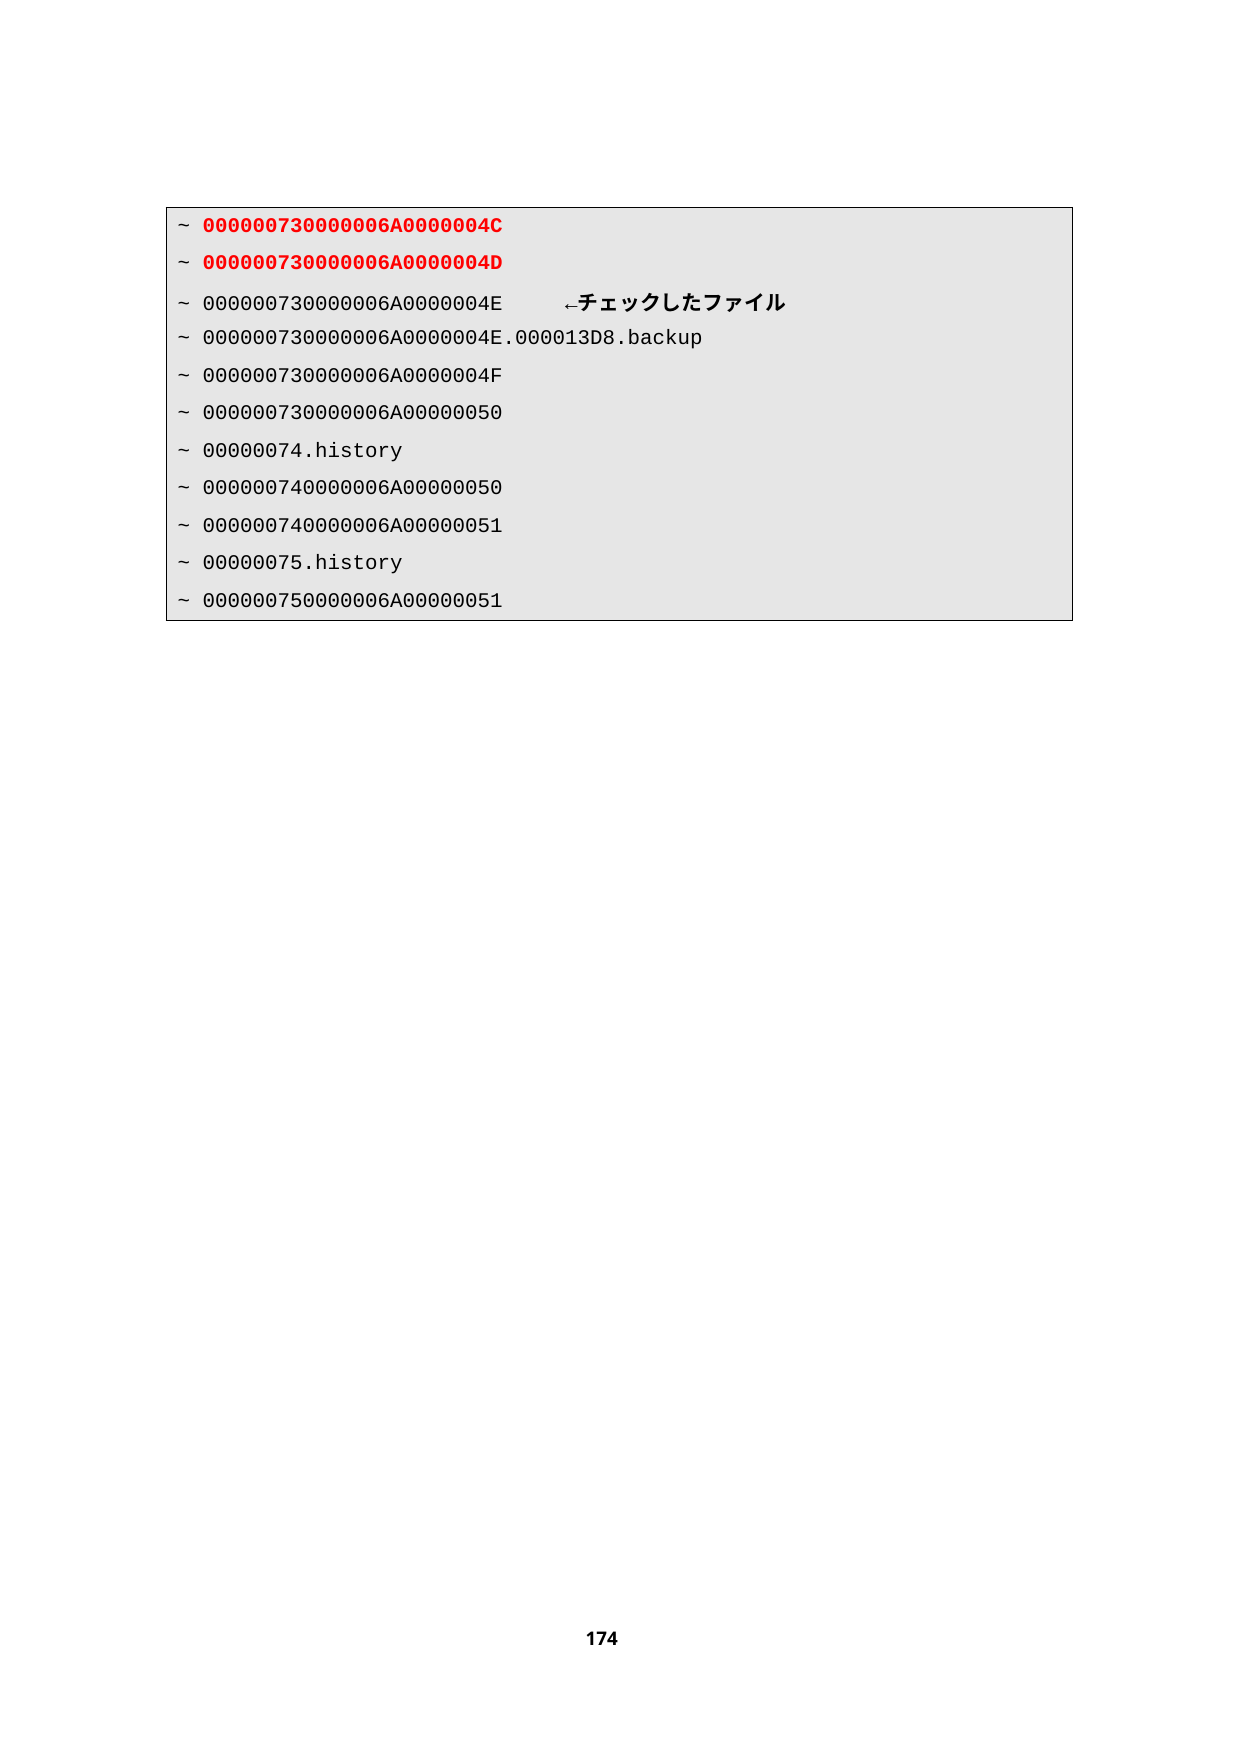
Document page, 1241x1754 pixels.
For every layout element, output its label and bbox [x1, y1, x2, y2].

table_header [167, 208, 1072, 620]
